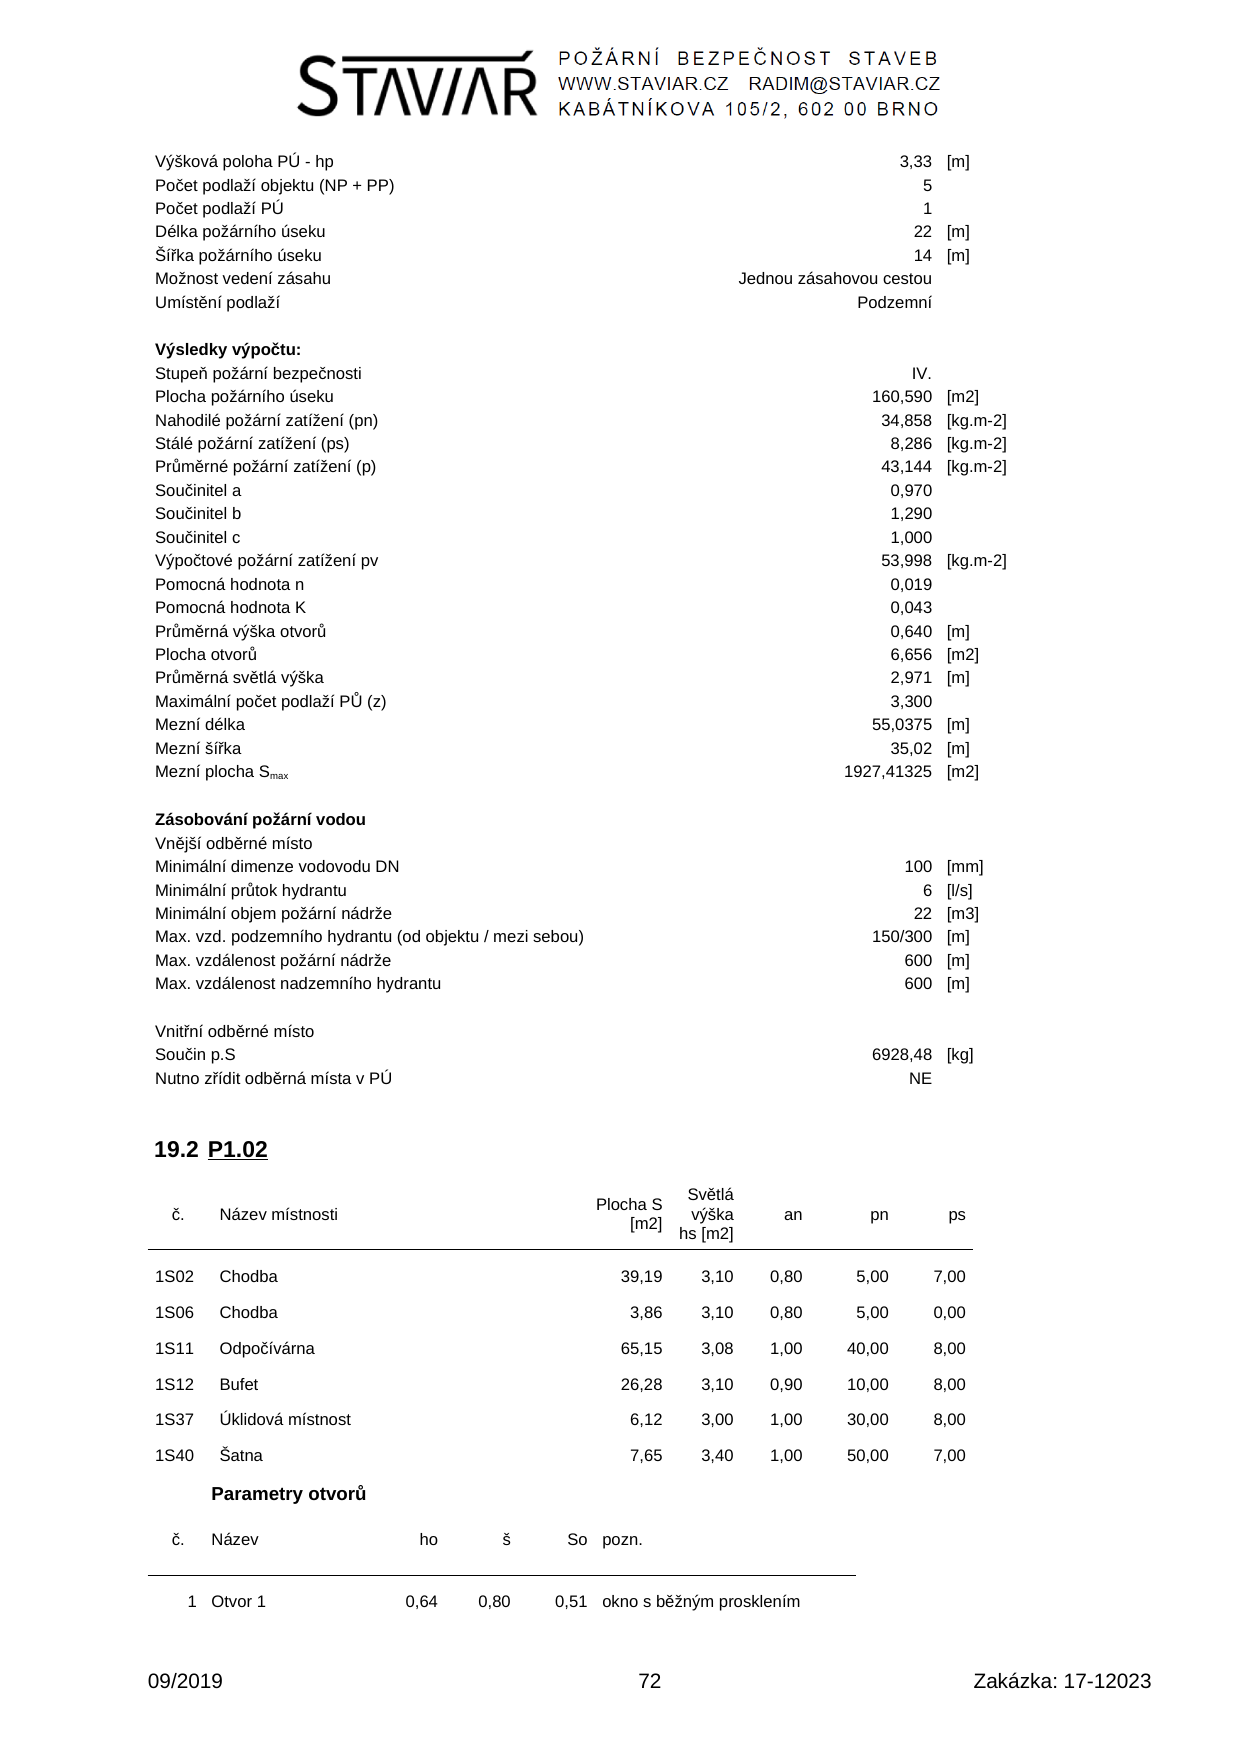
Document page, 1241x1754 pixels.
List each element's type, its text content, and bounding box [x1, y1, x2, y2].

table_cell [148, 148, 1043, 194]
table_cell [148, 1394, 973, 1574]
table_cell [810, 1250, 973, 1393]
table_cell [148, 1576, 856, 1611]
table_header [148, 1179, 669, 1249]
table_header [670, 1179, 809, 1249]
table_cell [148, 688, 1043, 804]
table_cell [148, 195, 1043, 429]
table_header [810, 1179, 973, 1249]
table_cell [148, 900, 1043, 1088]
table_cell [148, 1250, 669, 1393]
picture [293, 43, 945, 128]
subtitle P1.02 [148, 1136, 1092, 1162]
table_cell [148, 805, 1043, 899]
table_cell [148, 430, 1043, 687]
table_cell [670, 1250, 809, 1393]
